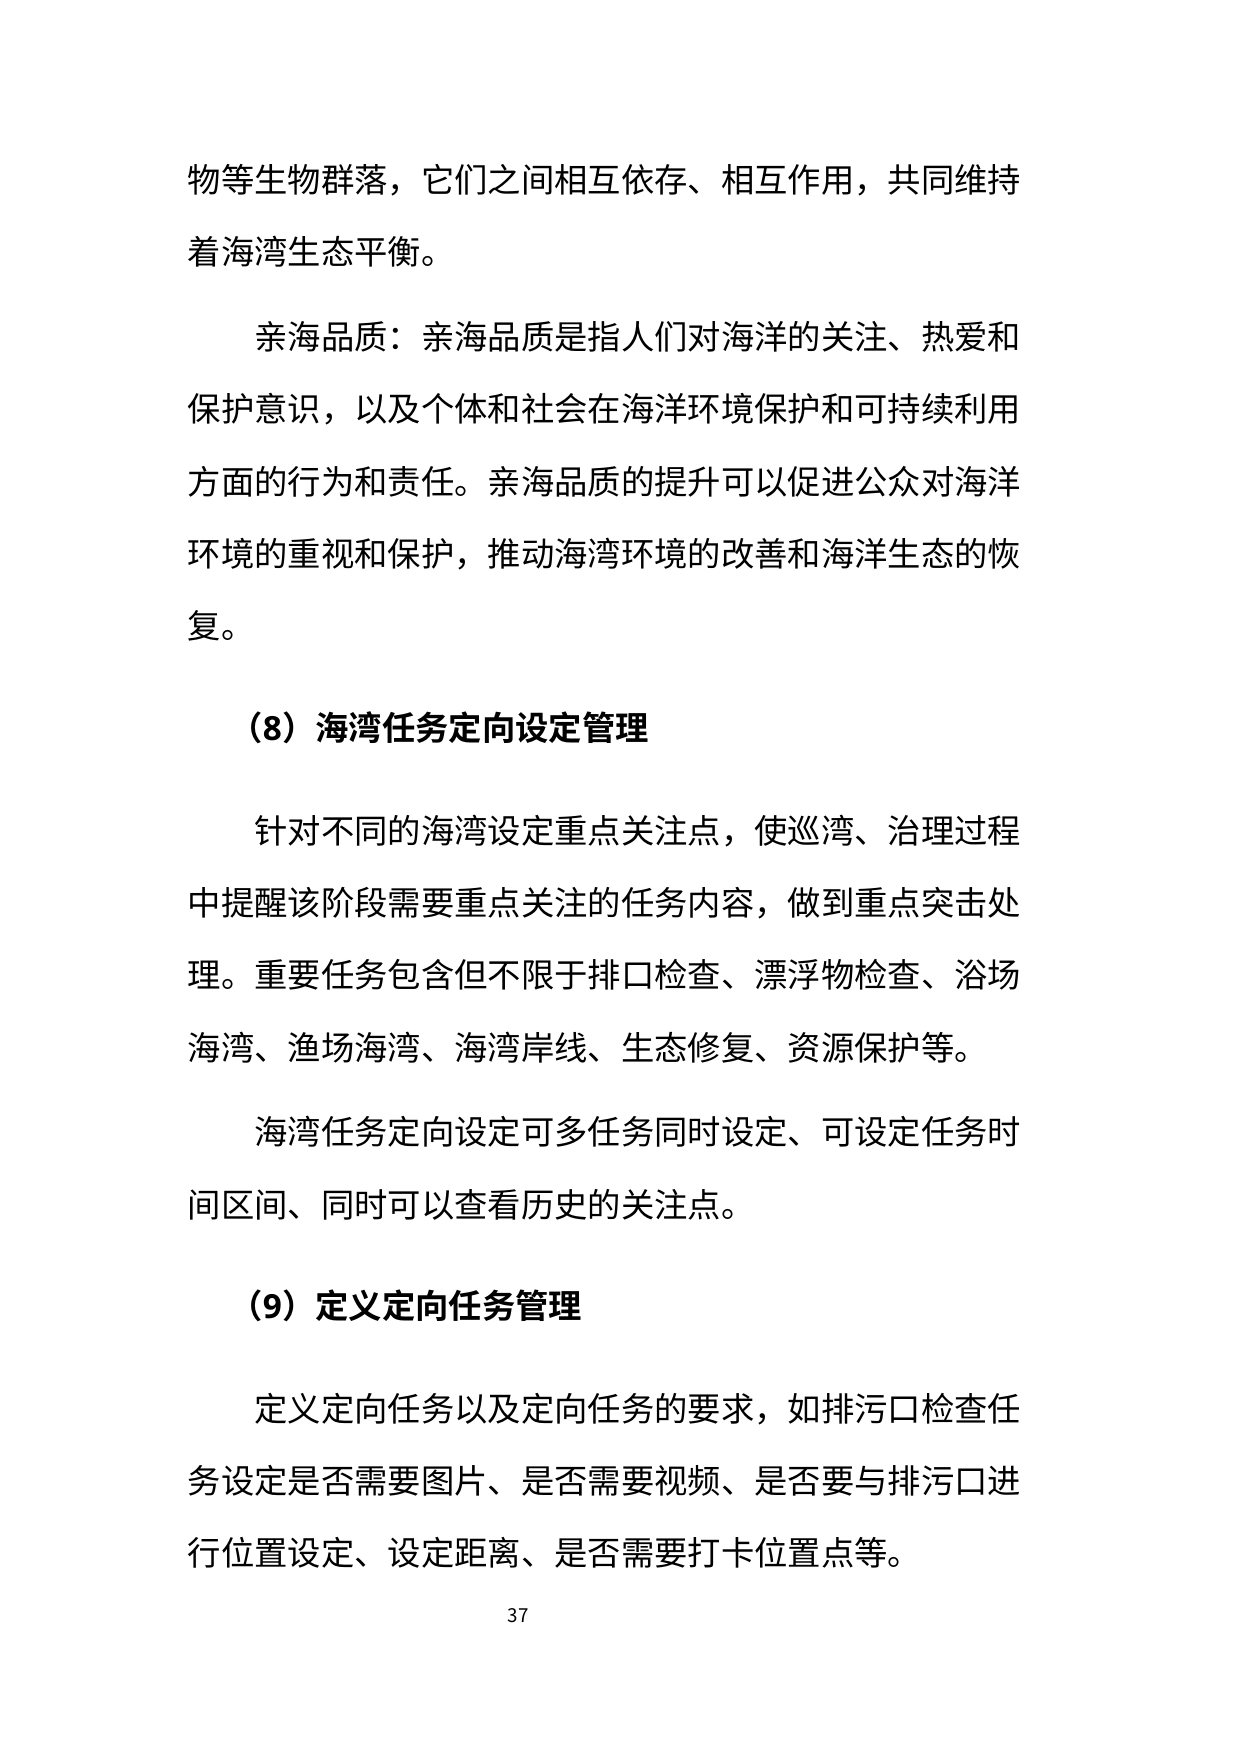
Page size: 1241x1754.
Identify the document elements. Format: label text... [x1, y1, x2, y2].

text 定义定向任务以及定向任务的要求，如排污口检查任务设定是否需要图片、是否需要视频、是否要与排污口进行位置设定、设定距离、是否需要打卡位置点等。 [187, 1383, 1053, 1575]
text 针对不同的海湾设定重点关注点，使巡湾、治理过程中提醒该阶段需要重点关注的任务内容，做到重点突击处理。重要任务包含但不限于排口检查、漂浮物检查、浴场海湾、渔场海湾、海湾岸线、生态修复、资源保护等。 [187, 804, 1053, 1069]
subtitle 海湾任务定向设定管理 [187, 702, 1053, 750]
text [187, 154, 1053, 274]
text 亲海品质：亲海品质是指人们对海洋的关注、热爱和保护意识，以及个体和社会在海洋环境保护和可持续利用方面的行为和责任。亲海品质的提升可以促进公众对海洋环境的重视和保护，推动海湾环境的改善和海洋生态的恢复。 [187, 311, 1053, 648]
subtitle 定义定向任务管理 [187, 1280, 1053, 1328]
text 海湾任务定向设定可多任务同时设定、可设定任务时间区间、同时可以查看历史的关注点。 [187, 1106, 1053, 1227]
